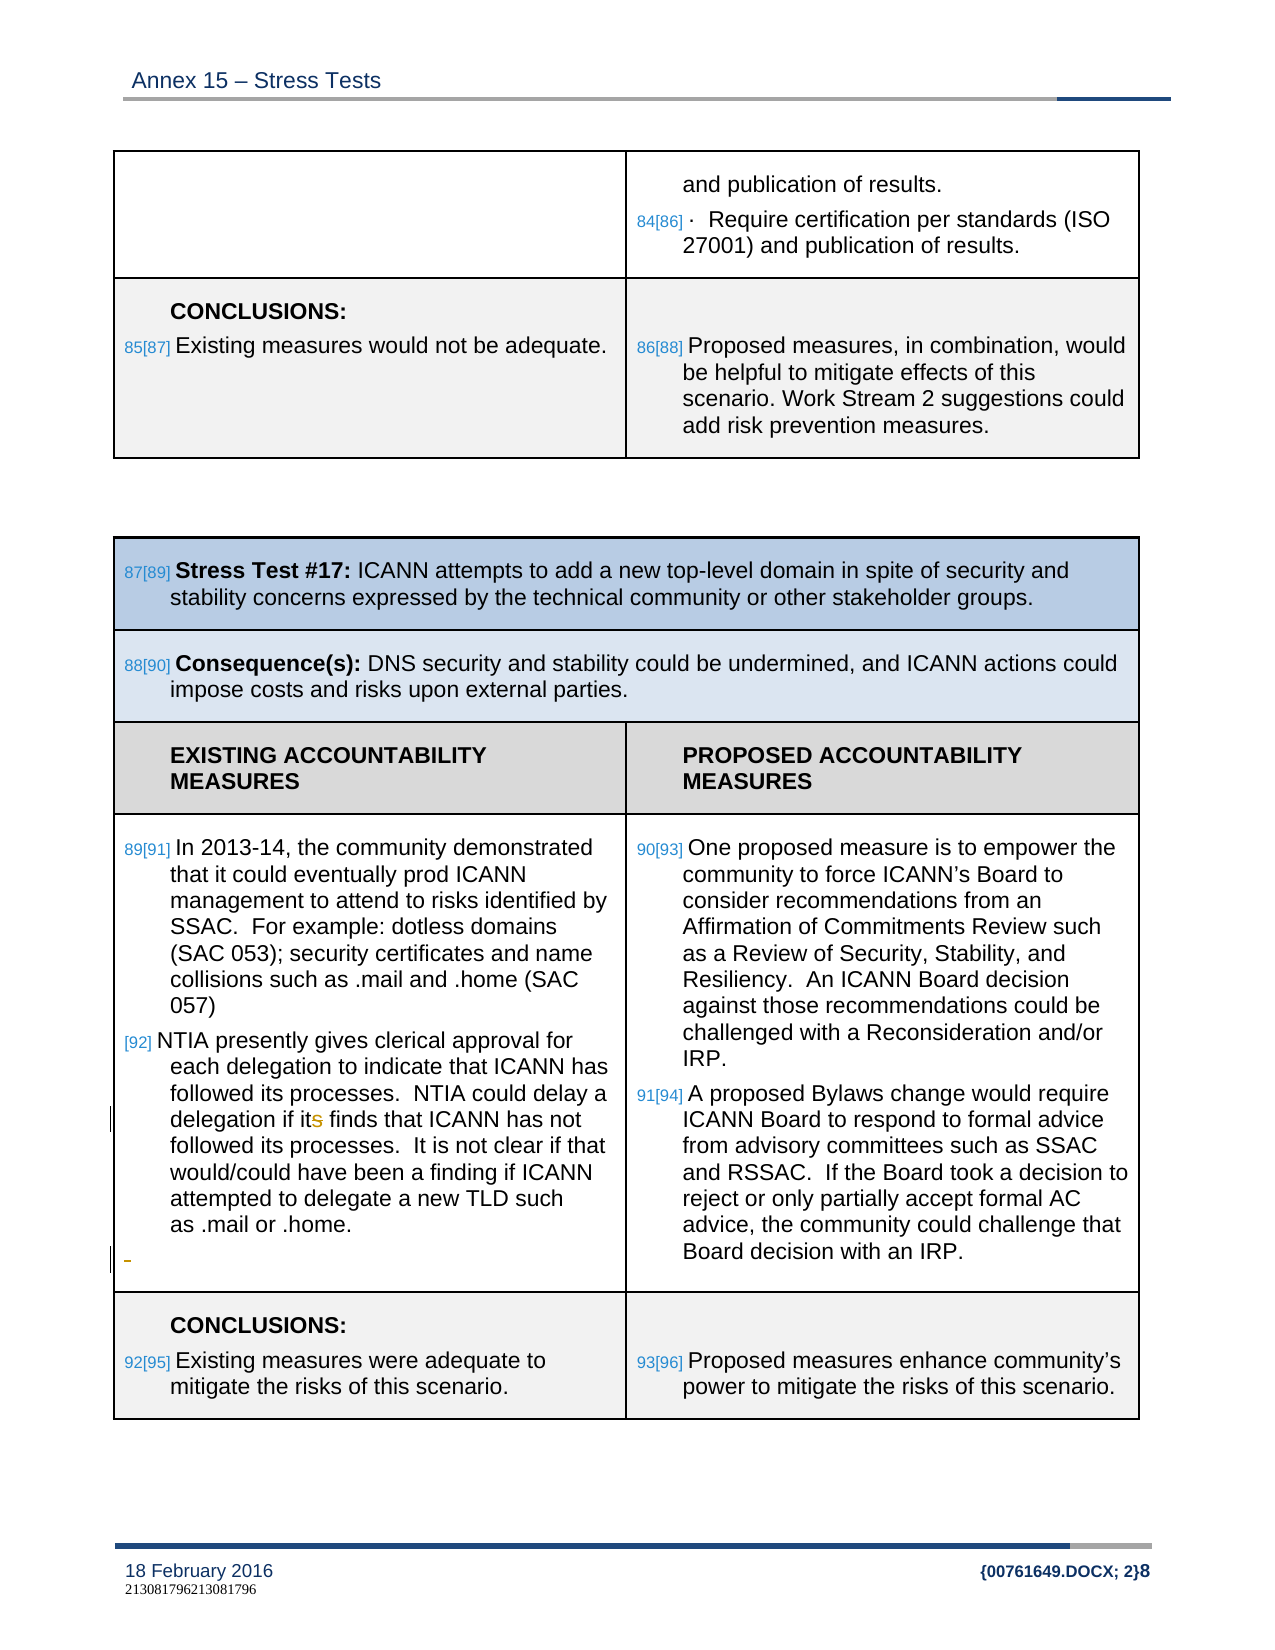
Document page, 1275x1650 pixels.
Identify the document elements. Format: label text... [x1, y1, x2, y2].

table_cell Consequence(s): DNS security and stability could be undermined, and ICANN actions could impose costs and risks upon external parties. [115, 631, 1138, 721]
table_cell PROPOSED ACCOUNTABILITY MEASURES [627, 723, 1138, 813]
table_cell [115, 152, 625, 277]
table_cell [627, 152, 1138, 277]
table_cell Proposed measures enhance community’s power to mitigate the risks of this scenario. [627, 1293, 1138, 1418]
table_cell CONCLUSIONS: Existing measures were adequate to mitigate the risks of this scenario. [115, 1293, 625, 1418]
table_cell In 2013-14, the community demonstrated that it could eventually prod ICANN management to attend to risks identified by SSAC. For example: dotless domains (SAC 053); security certificates and name collisions such as .mail and .home (SAC 057) NTIA presently gives clerical approval for each delegation to indicate that ICANN has followed its processes. NTIA could delay a delegation if it finds that ICANN has not followed its processes. It is not clear if that would/could have been a finding if ICANN attempted to delegate a new TLD such as .mail or .home. [115, 815, 625, 1291]
table_cell EXISTING ACCOUNTABILITY MEASURES [115, 723, 625, 813]
table_cell One proposed measure is to empower the community to force ICANN’s Board to consider recommendations from an Affirmation of Commitments Review such as a Review of Security, Stability, and Resiliency. An ICANN Board decision against those recommendations could be challenged with a Reconsideration and/or IRP. A proposed Bylaws change would require ICANN Board to respond to formal advice from advisory committees such as SSAC and RSSAC. If the Board took a decision to reject or only partially accept formal AC advice, the community could challenge that Board decision with an IRP. [627, 815, 1138, 1291]
table_cell CONCLUSIONS: Existing measures would not be adequate. [115, 279, 625, 457]
table_cell Proposed measures, in combination, would be helpful to mitigate effects of this scenario. Work Stream 2 suggestions could add risk prevention measures. [627, 279, 1138, 457]
table_header Stress Test #17: ICANN attempts to add a new top-level domain in spite of security and stability concerns expressed by the technical community or other stakeholder groups. [115, 539, 1138, 629]
